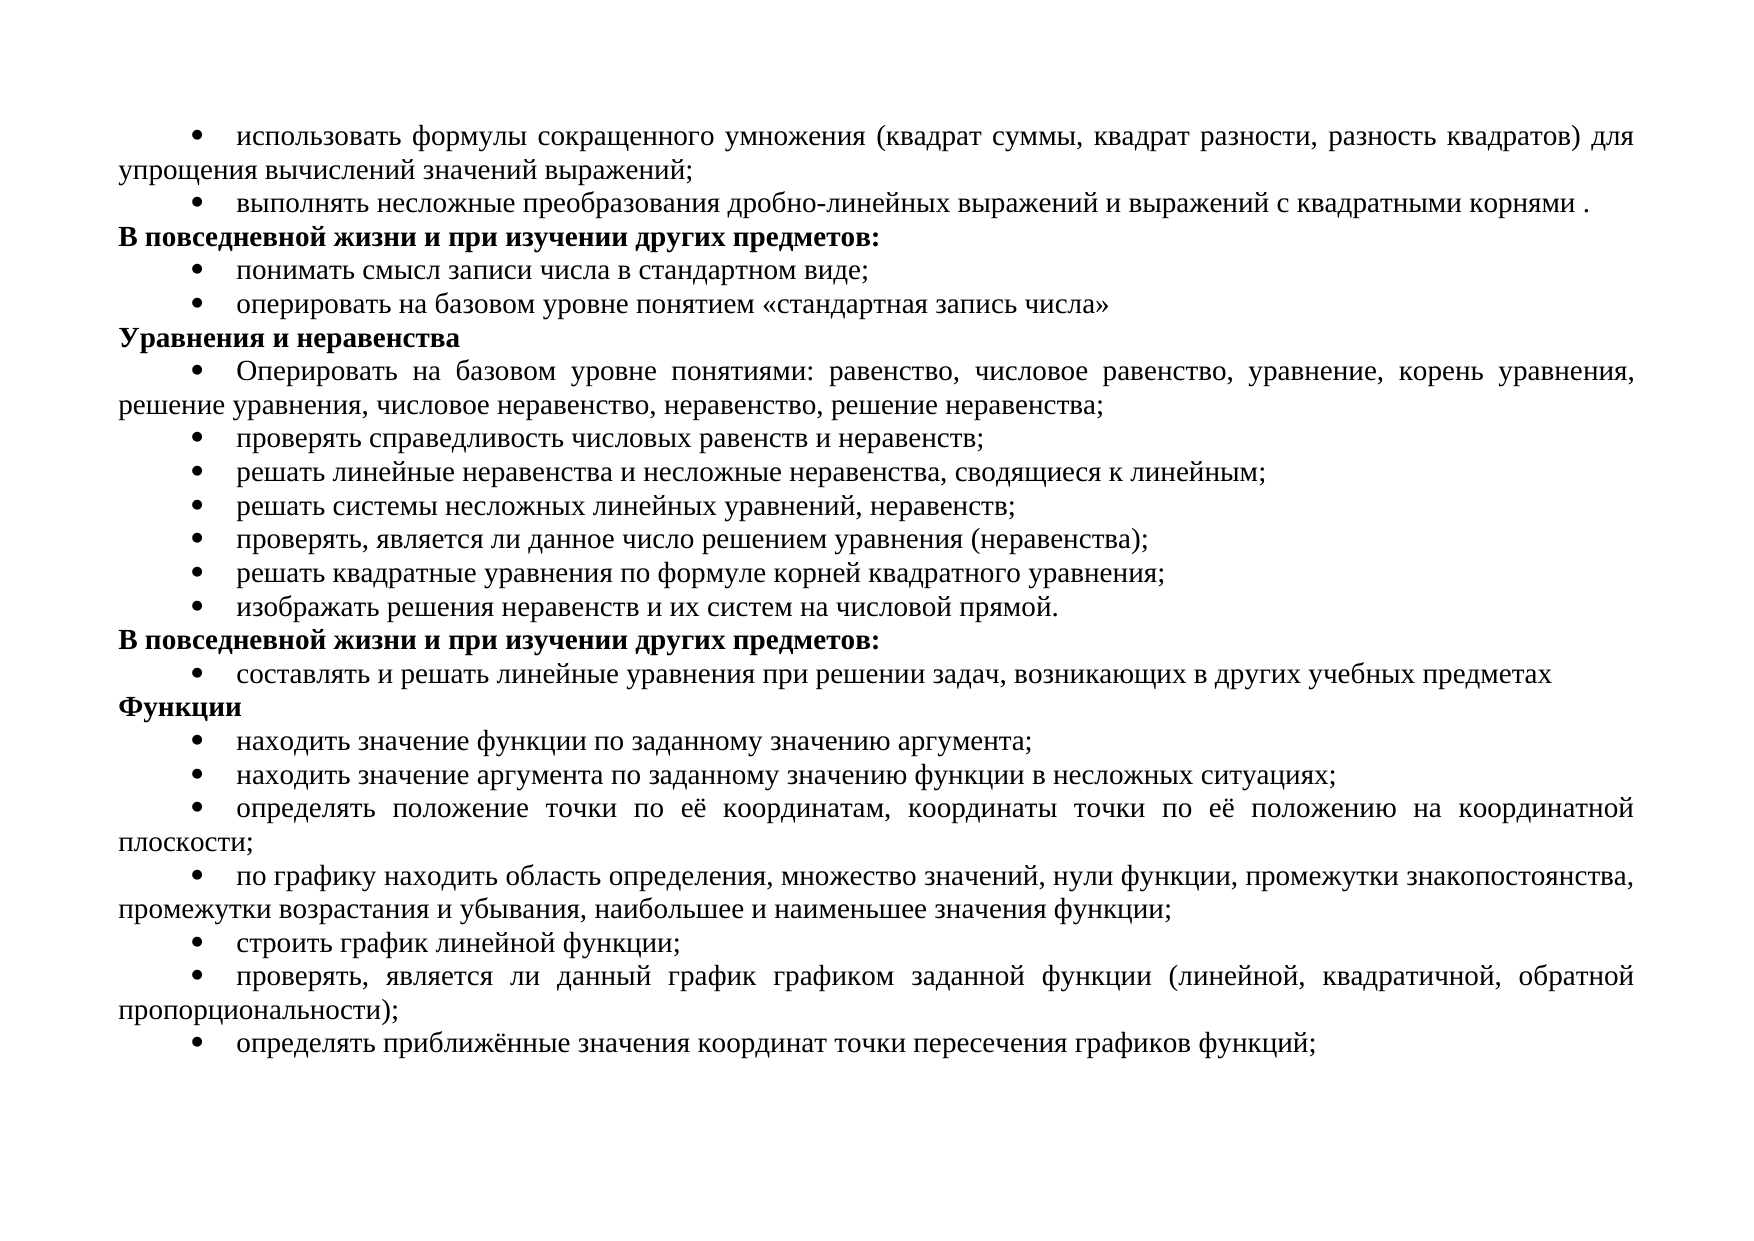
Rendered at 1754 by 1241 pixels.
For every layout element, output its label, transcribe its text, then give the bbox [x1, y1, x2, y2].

list решать системы несложных линейных уравнений, неравенств; [118, 488, 1636, 521]
list решать линейные неравенства и несложные неравенства, сводящиеся к линейным; [118, 454, 1636, 488]
list Оперировать на базовом уровне понятиями: равенство, числовое равенство, уравнение, корень уравнения, решение уравнения, числовое неравенство, неравенство, решение неравенства; [118, 353, 1636, 421]
list определять приближённые значения координат точки пересечения графиков функций; [118, 1026, 1636, 1059]
text В повседневной жизни и при изучении других предметов: [118, 622, 1636, 656]
list использовать формулы сокращенного умножения (квадрат суммы, квадрат разности, разность квадратов) для упрощения вычислений значений выражений; [118, 118, 1636, 185]
list оперировать на базовом уровне понятием «стандартная запись числа» [118, 286, 1636, 320]
list определять положение точки по её координатам, координаты точки по её положению на координатной плоскости; [118, 790, 1636, 858]
list по графику находить область определения, множество значений, нули функции, промежутки знакопостоянства, промежутки возрастания и убывания, наибольшее и наименьшее значения функции; [118, 858, 1636, 925]
text Уравнения и неравенства [118, 320, 1636, 353]
text Функции [118, 689, 1636, 723]
text В повседневной жизни и при изучении других предметов: [118, 219, 1636, 252]
list выполнять несложные преобразования дробно-линейных выражений и выражений с квадратными корнями . [118, 185, 1636, 219]
list проверять справедливость числовых равенств и неравенств; [118, 421, 1636, 454]
list проверять, является ли данное число решением уравнения (неравенства); [118, 521, 1636, 555]
list строить график линейной функции; [118, 925, 1636, 958]
list понимать смысл записи числа в стандартном виде; [118, 252, 1636, 286]
list проверять, является ли данный график графиком заданной функции (линейной, квадратичной, обратной пропорциональности); [118, 958, 1636, 1026]
list находить значение аргумента по заданному значению функции в несложных ситуациях; [118, 757, 1636, 790]
list решать квадратные уравнения по формуле корней квадратного уравнения; [118, 555, 1636, 589]
list составлять и решать линейные уравнения при решении задач, возникающих в других учебных предметах [118, 656, 1636, 689]
list изображать решения неравенств и их систем на числовой прямой. [118, 589, 1636, 622]
list находить значение функции по заданному значению аргумента; [118, 723, 1636, 757]
